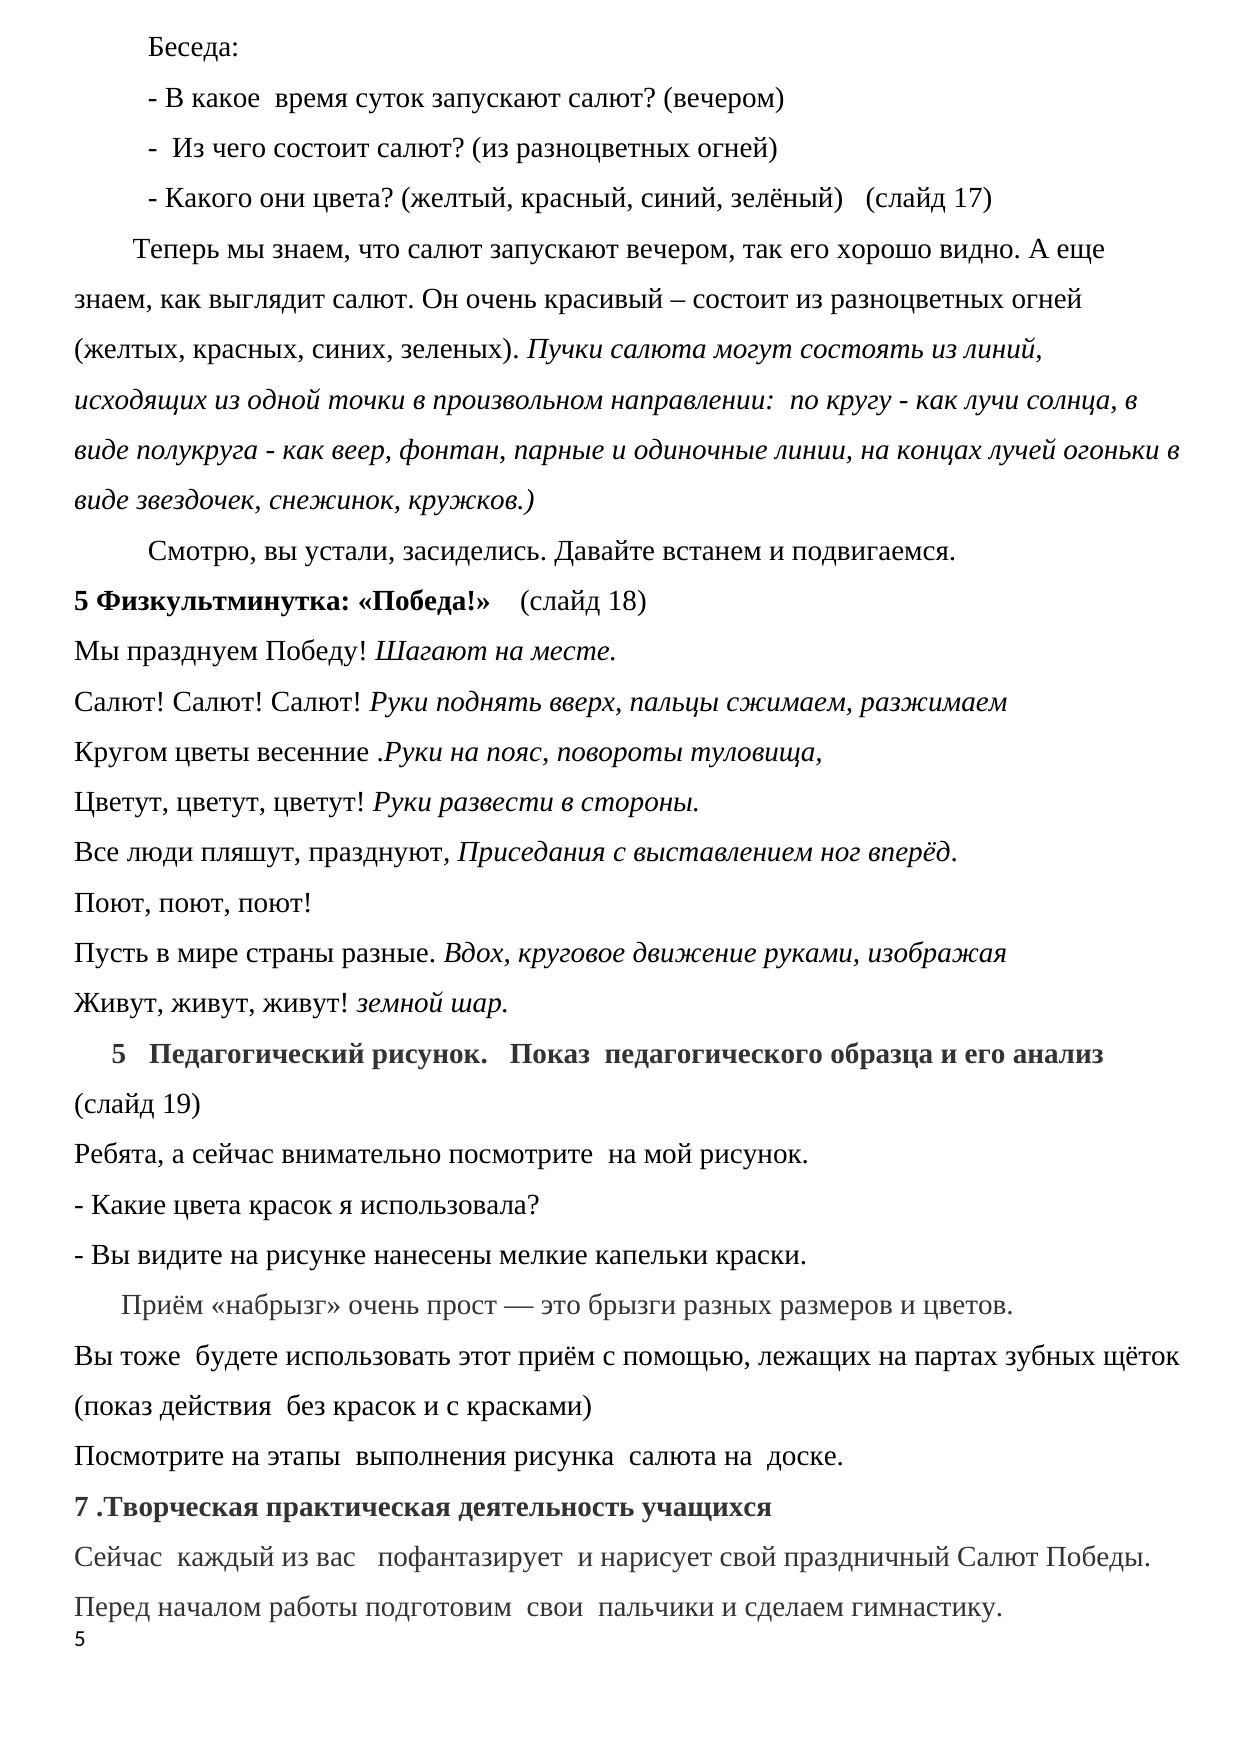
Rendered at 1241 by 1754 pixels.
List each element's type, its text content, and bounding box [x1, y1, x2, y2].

text 7 .Творческая практическая деятельность учащихся [74, 1489, 1181, 1522]
text Все люди пляшут, празднуют, Приседания с выставлением ног вперёд. [74, 834, 1181, 868]
text Пусть в мире страны разные. Вдох, круговое движение руками, изображая [74, 935, 1181, 969]
text Теперь мы знаем, что салют запускают вечером, так его хорошо видно. А еще знаем, как выглядит салют. Он очень красивый – состоит из разноцветных огней (желтых, красных, синих, зеленых). Пучки салюта могут состоять из линий, исходящих из одной точки в произвольном направлении: по кругу - как лучи солнца, в виде полукруга - как веер, фонтан, парные и одиночные линии, на концах лучей огоньки в виде звездочек, снежинок, кружков.) [74, 231, 1181, 516]
text Салют! Салют! Салют! Руки поднять вверх, пальцы сжимаем, разжимаем [74, 684, 1181, 717]
text - Какие цвета красок я использовала? [74, 1187, 1181, 1220]
text Ребята, а сейчас внимательно посмотрите на мой рисунок. [74, 1136, 1181, 1170]
text Перед началом работы подготовим свои пальчики и сделаем гимнастику. [74, 1589, 1181, 1623]
text - Какого они цвета? (желтый, красный, синий, зелёный) (слайд 17) [74, 181, 1181, 214]
list Педагогический рисунок. Показ педагогического образца и его анализ [111, 1036, 1181, 1069]
text Посмотрите на этапы выполнения рисунка салюта на доске. [74, 1438, 1181, 1472]
text Вы тоже будете использовать этот приём с помощью, лежащих на партах зубных щёток (показ действия без красок и с красками) [74, 1338, 1181, 1422]
text Смотрю, вы устали, засиделись. Давайте встанем и подвигаемся. [74, 533, 1181, 566]
text - Вы видите на рисунке нанесены мелкие капельки краски. [74, 1237, 1181, 1271]
text Сейчас каждый из вас пофантазирует и нарисует свой праздничный Салют Победы. [74, 1539, 1181, 1572]
text - Из чего состоит салют? (из разноцветных огней) [74, 130, 1181, 164]
text Кругом цветы весенние .Руки на пояс, повороты туловища, [74, 734, 1181, 767]
text 5 Физкультминутка: «Победа!» (слайд 18) [74, 583, 1181, 617]
text - В какое время суток запускают салют? (вечером) [74, 80, 1181, 113]
text Мы празднуем Победу! Шагают на месте. [74, 633, 1181, 667]
text Цветут, цветут, цветут! Руки развести в стороны. [74, 784, 1181, 818]
text Поют, поют, поют! [74, 885, 1181, 918]
text (слайд 19) [74, 1086, 1181, 1120]
text Беседа: [74, 29, 1181, 63]
text Живут, живут, живут! земной шар. [74, 986, 1181, 1019]
text Приём «набрызг» очень прост — это брызги разных размеров и цветов. [74, 1287, 1181, 1321]
